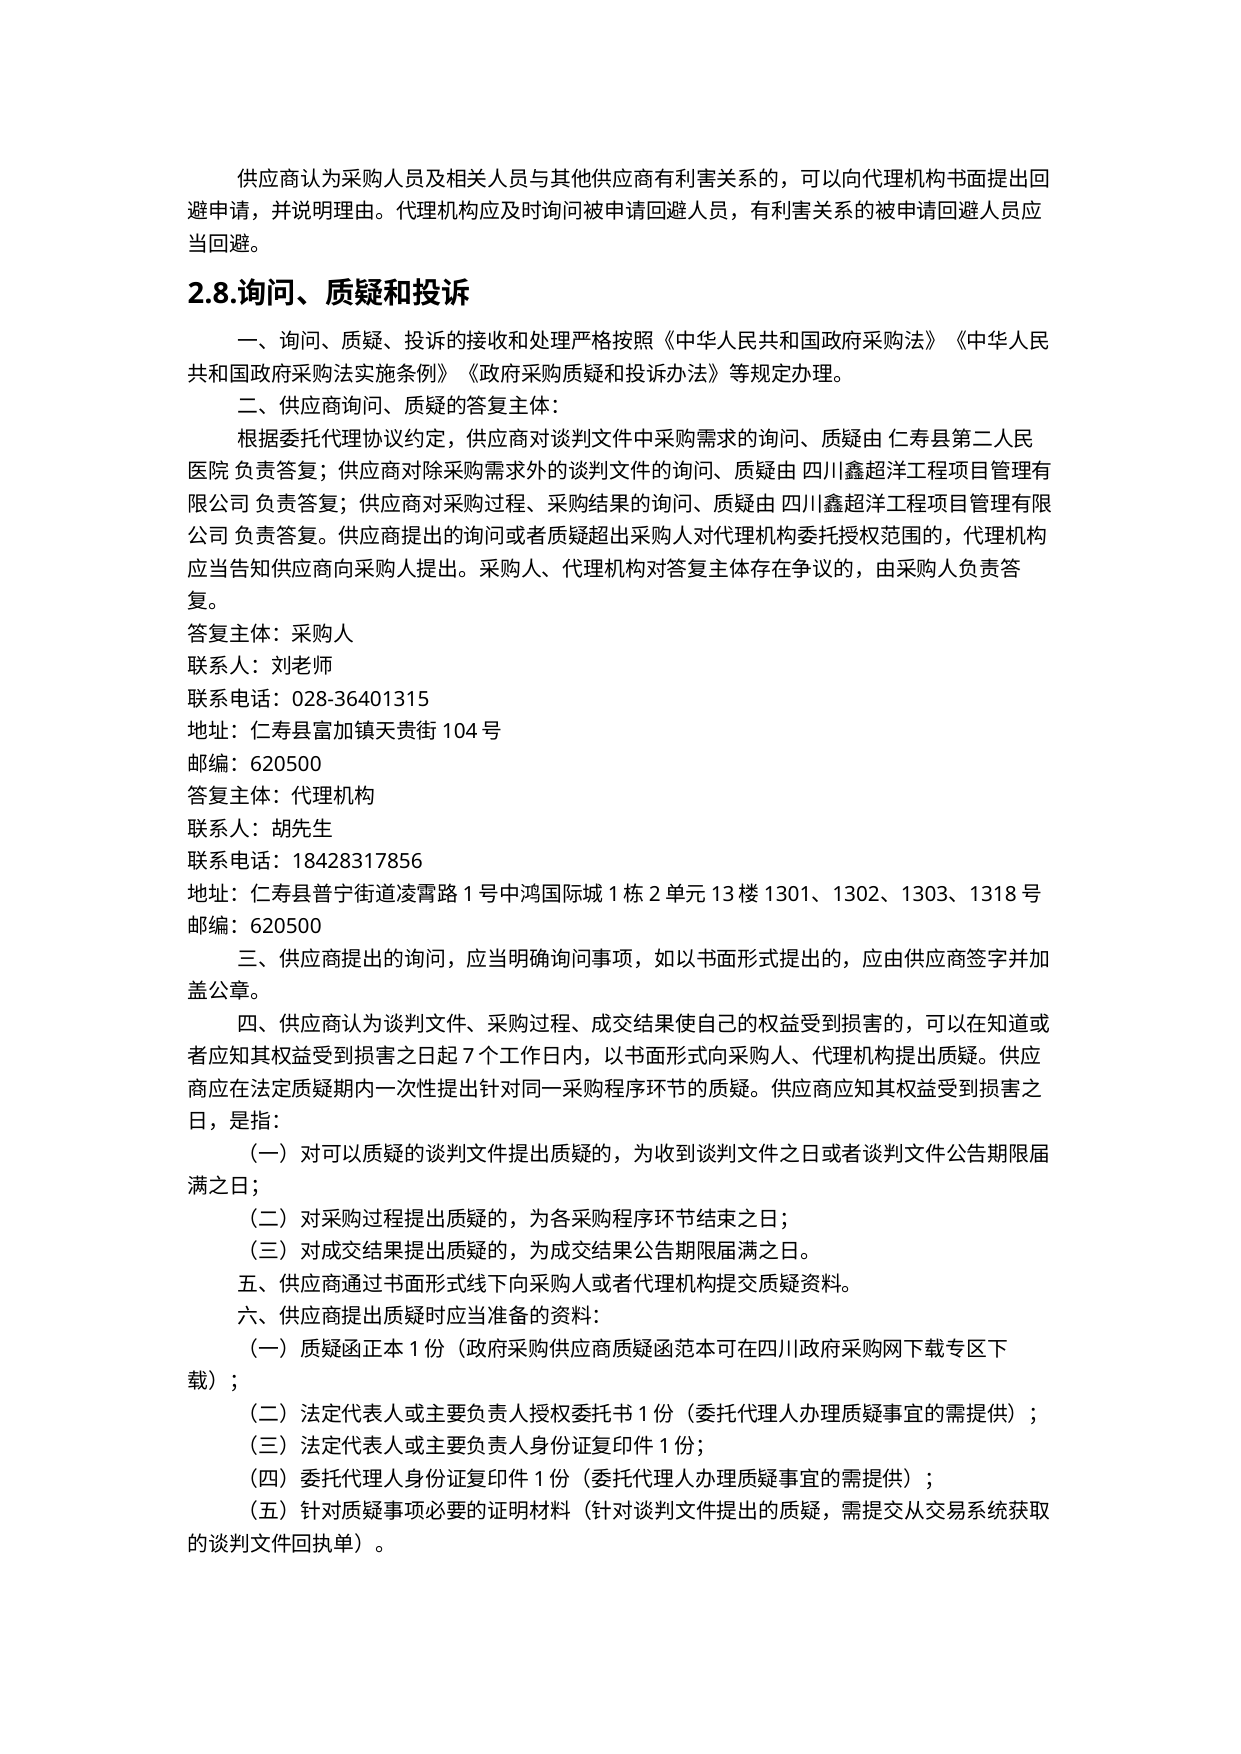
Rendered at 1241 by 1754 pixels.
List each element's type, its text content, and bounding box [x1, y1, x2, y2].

text 根据委托代理协议约定，供应商对谈判文件中采购需求的询问、质疑由 仁寿县第二人民医院 负责答复；供应商对除采购需求外的谈判文件的询问、质疑由 四川鑫超洋工程项目管理有限公司 负责答复；供应商对采购过程、采购结果的询问、质疑由 四川鑫超洋工程项目管理有限公司 负责答复。供应商提出的询问或者质疑超出采购人对代理机构委托授权范围的，代理机构应当告知供应商向采购人提出。采购人、代理机构对答复主体存在争议的，由采购人负责答复。 [187, 422, 1053, 617]
text （二）对采购过程提出质疑的，为各采购程序环节结束之日； [187, 1202, 1053, 1234]
text （一）质疑函正本1份（政府采购供应商质疑函范本可在四川政府采购网下载专区下载）； [187, 1332, 1053, 1397]
text 答复主体：代理机构 [187, 779, 1053, 812]
text 五、供应商通过书面形式线下向采购人或者代理机构提交质疑资料。 [187, 1267, 1053, 1299]
text 联系电话：028-36401315 [187, 682, 1053, 714]
text （三）对成交结果提出质疑的，为成交结果公告期限届满之日。 [187, 1234, 1053, 1267]
text （五）针对质疑事项必要的证明材料（针对谈判文件提出的质疑，需提交从交易系统获取的谈判文件回执单）。 [187, 1494, 1053, 1559]
text 一、询问、质疑、投诉的接收和处理严格按照《中华人民共和国政府采购法》《中华人民共和国政府采购法实施条例》《政府采购质疑和投诉办法》等规定办理。 [187, 324, 1053, 389]
text 六、供应商提出质疑时应当准备的资料： [187, 1299, 1053, 1332]
text 地址：仁寿县富加镇天贵街104号 [187, 714, 1053, 747]
text 邮编：620500 [187, 909, 1053, 942]
text 联系人：胡先生 [187, 812, 1053, 844]
text 二、供应商询问、质疑的答复主体： [187, 389, 1053, 422]
text 答复主体：采购人 [187, 617, 1053, 649]
text 联系人：刘老师 [187, 649, 1053, 682]
text 四、供应商认为谈判文件、采购过程、成交结果使自己的权益受到损害的，可以在知道或者应知其权益受到损害之日起7个工作日内，以书面形式向采购人、代理机构提出质疑。供应商应在法定质疑期内一次性提出针对同一采购程序环节的质疑。供应商应知其权益受到损害之日，是指： [187, 1007, 1053, 1137]
text 2.8.询问、质疑和投诉 [187, 259, 1053, 324]
text （四）委托代理人身份证复印件1份（委托代理人办理质疑事宜的需提供）； [187, 1462, 1053, 1494]
text 三、供应商提出的询问，应当明确询问事项，如以书面形式提出的，应由供应商签字并加盖公章。 [187, 942, 1053, 1007]
text （二）法定代表人或主要负责人授权委托书1份（委托代理人办理质疑事宜的需提供）； [187, 1397, 1053, 1429]
text 邮编：620500 [187, 747, 1053, 779]
text 供应商认为采购人员及相关人员与其他供应商有利害关系的，可以向代理机构书面提出回避申请，并说明理由。代理机构应及时询问被申请回避人员，有利害关系的被申请回避人员应当回避。 [187, 162, 1053, 259]
text （三）法定代表人或主要负责人身份证复印件1份； [187, 1429, 1053, 1462]
text 地址：仁寿县普宁街道凌霄路1号中鸿国际城1栋2单元13楼1301、1302、1303、1318号 [187, 877, 1053, 909]
text 联系电话：18428317856 [187, 844, 1053, 877]
text （一）对可以质疑的谈判文件提出质疑的，为收到谈判文件之日或者谈判文件公告期限届满之日； [187, 1137, 1053, 1202]
